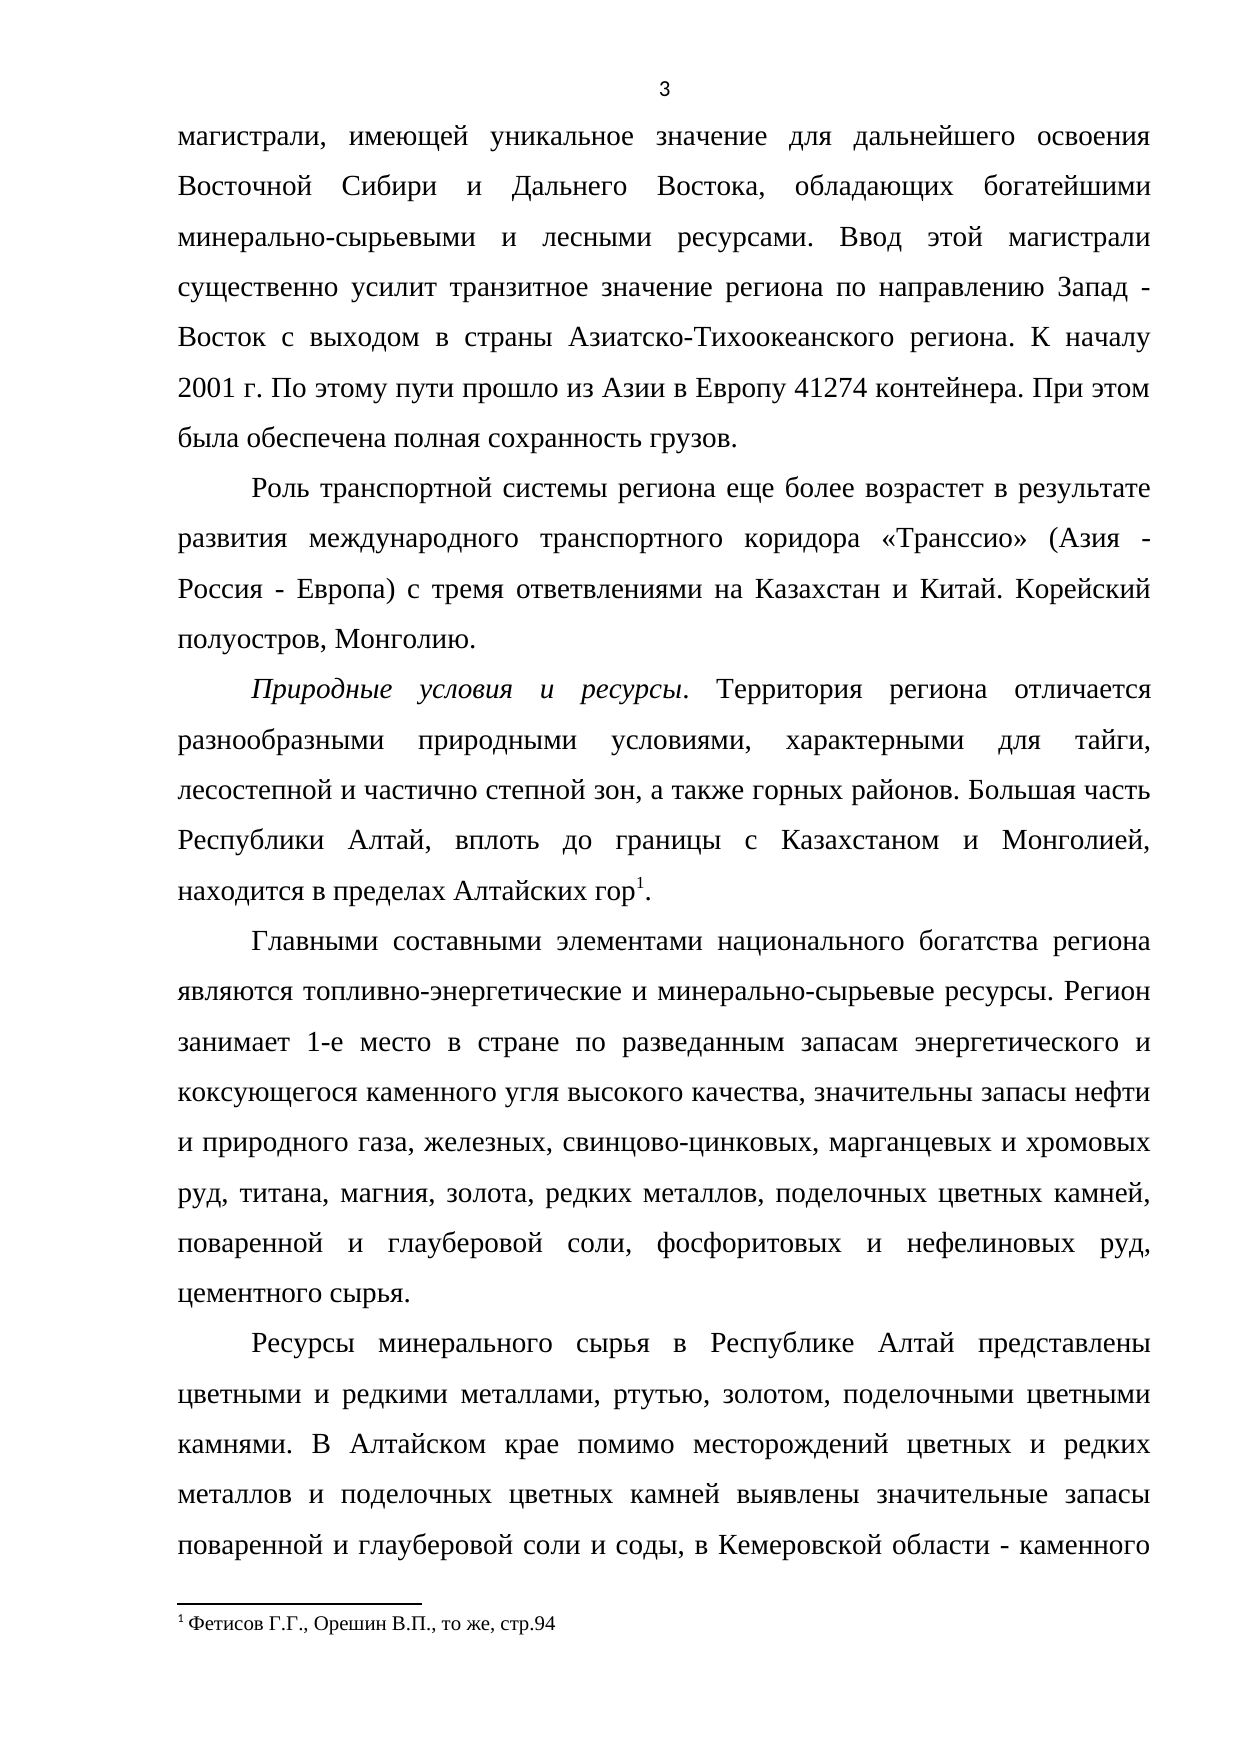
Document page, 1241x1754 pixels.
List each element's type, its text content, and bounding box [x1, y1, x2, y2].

text Главными составными элементами национального богатства региона являются топливно-энергетические и минерально-сырьевые ресурсы. Регион занимает 1-е место в стране по разведанным запасам энергетического и коксующегося каменного угля высокого качества, значительны запасы нефти и природного газа, железных, свинцово-цинковых, марганцевых и хромовых руд, титана, магния, золота, редких металлов, поделочных цветных камней, поваренной и глауберовой соли, фосфоритовых и нефелиновых руд, цементного сырья. [177, 923, 1152, 1309]
text Природные условия и ресурсы. Территория региона отличается разнообразными природными условиями, характерными для тайги, лесостепной и частично степной зон, а также горных районов. Большая часть Республики Алтай, вплоть до границы с Казахстаном и Монголией, находится в пределах Алтайских гор. [177, 672, 1152, 906]
text Роль транспортной системы региона еще более возрастет в результате развития международного транспортного коридора «Транссио» (Азия - Россия - Европа) с тремя ответвлениями на Казахстан и Китай. Корейский полуостров, Монголию. [177, 470, 1152, 655]
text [177, 1326, 1152, 1560]
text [177, 118, 1152, 453]
